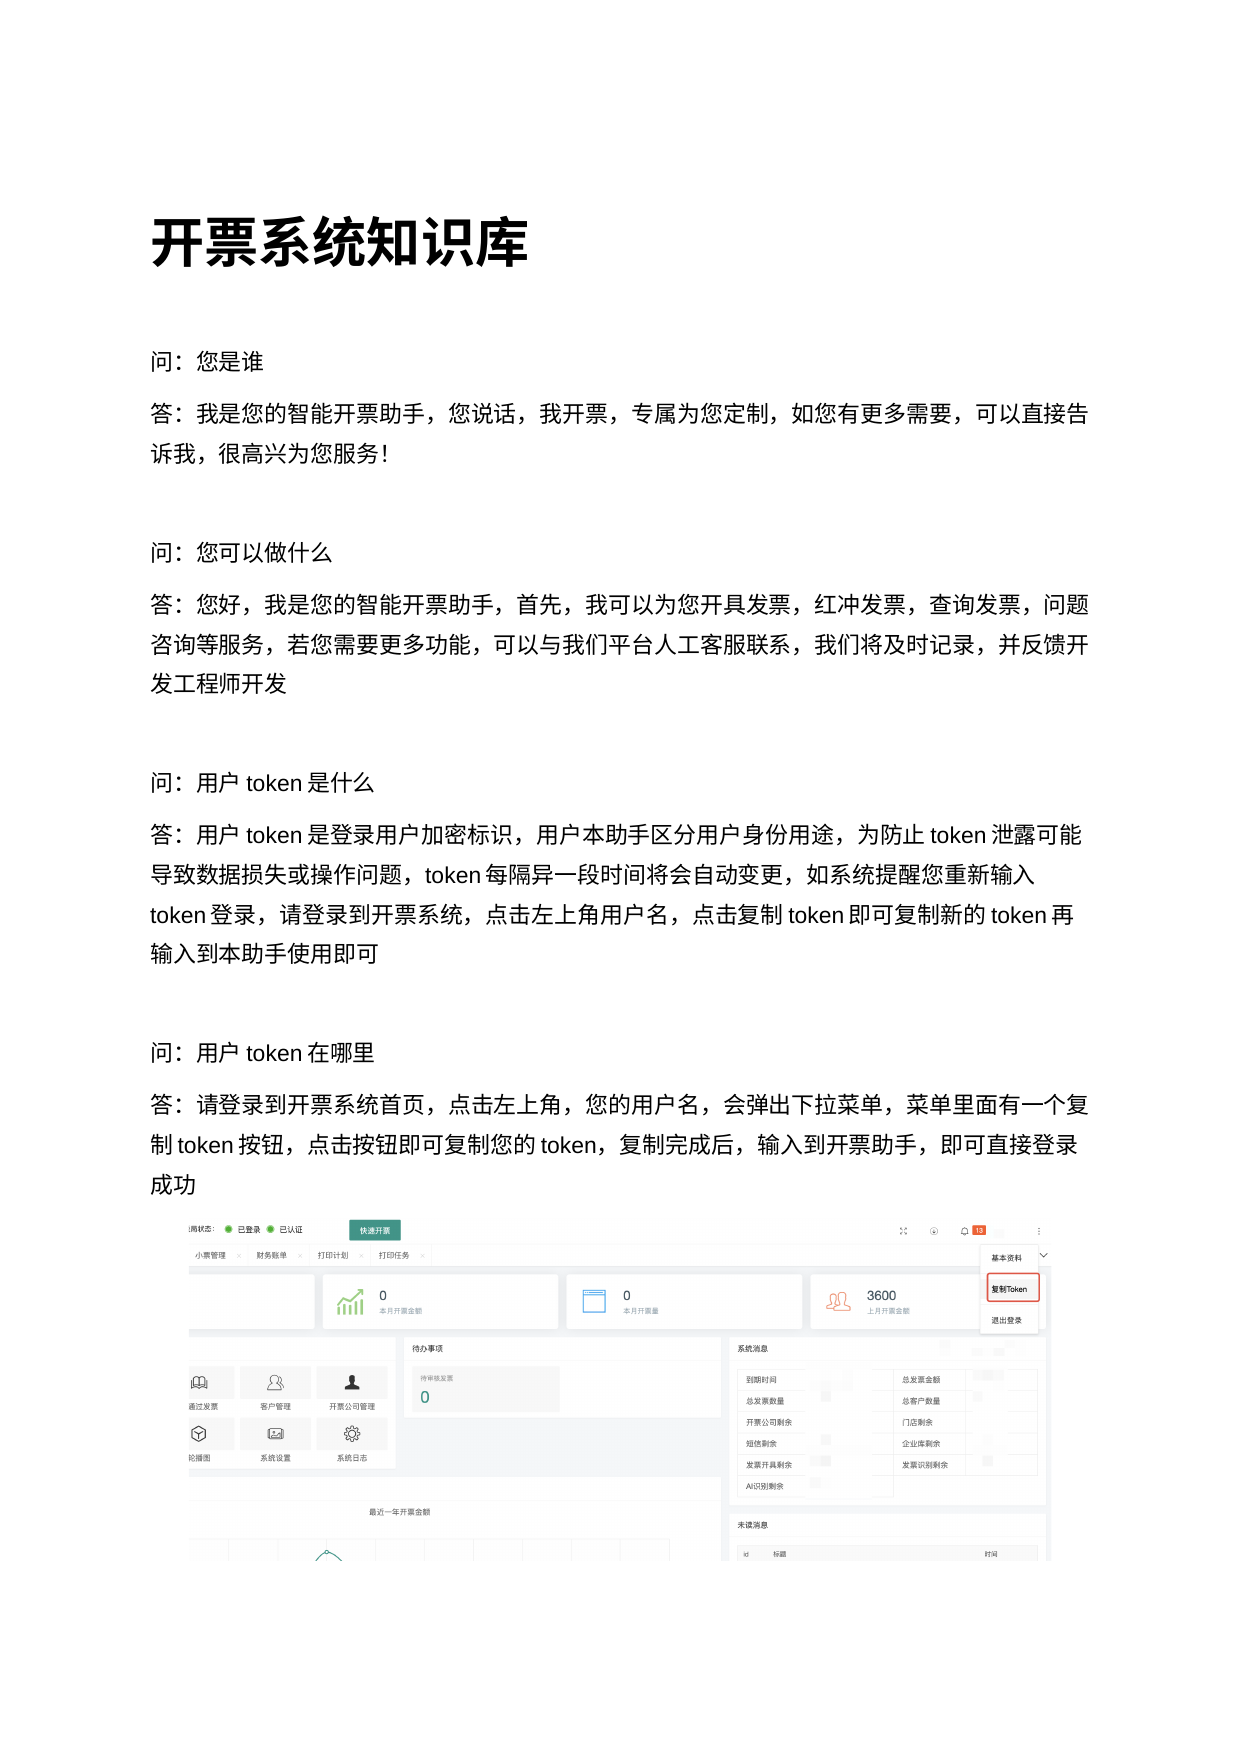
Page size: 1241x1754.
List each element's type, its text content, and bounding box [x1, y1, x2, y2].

text 问：您可以做什么 [150, 534, 1090, 568]
text 答：请登录到开票系统首页，点击左上角，您的用户名，会弹出下拉菜单，菜单里面有一个复制token按钮，点击按钮即可复制您的token，复制完成后，输入到开票助手，即可直接登录成功 [150, 1087, 1090, 1200]
picture [188, 1218, 1052, 1561]
text 开票系统知识库 [150, 200, 1090, 278]
text 问：用户token是什么 [150, 765, 1090, 798]
text 问：用户token在哪里 [150, 1035, 1090, 1068]
text 答：您好，我是您的智能开票助手，首先，我可以为您开具发票，红冲发票，查询发票，问题咨询等服务，若您需要更多功能，可以与我们平台人工客服联系，我们将及时记录，并反馈开发工程师开发 [150, 587, 1090, 699]
text 答：我是您的智能开票助手，您说话，我开票，专属为您定制，如您有更多需要，可以直接告诉我，很高兴为您服务！ [150, 396, 1090, 469]
text 答：用户token是登录用户加密标识，用户本助手区分用户身份用途，为防止token泄露可能导致数据损失或操作问题，token每隔异一段时间将会自动变更，如系统提醒您重新输入token登录，请登录到开票系统，点击左上角用户名，点击复制token即可复制新的token再输入到本助手使用即可 [150, 817, 1090, 969]
text 问：您是谁 [150, 344, 1090, 377]
